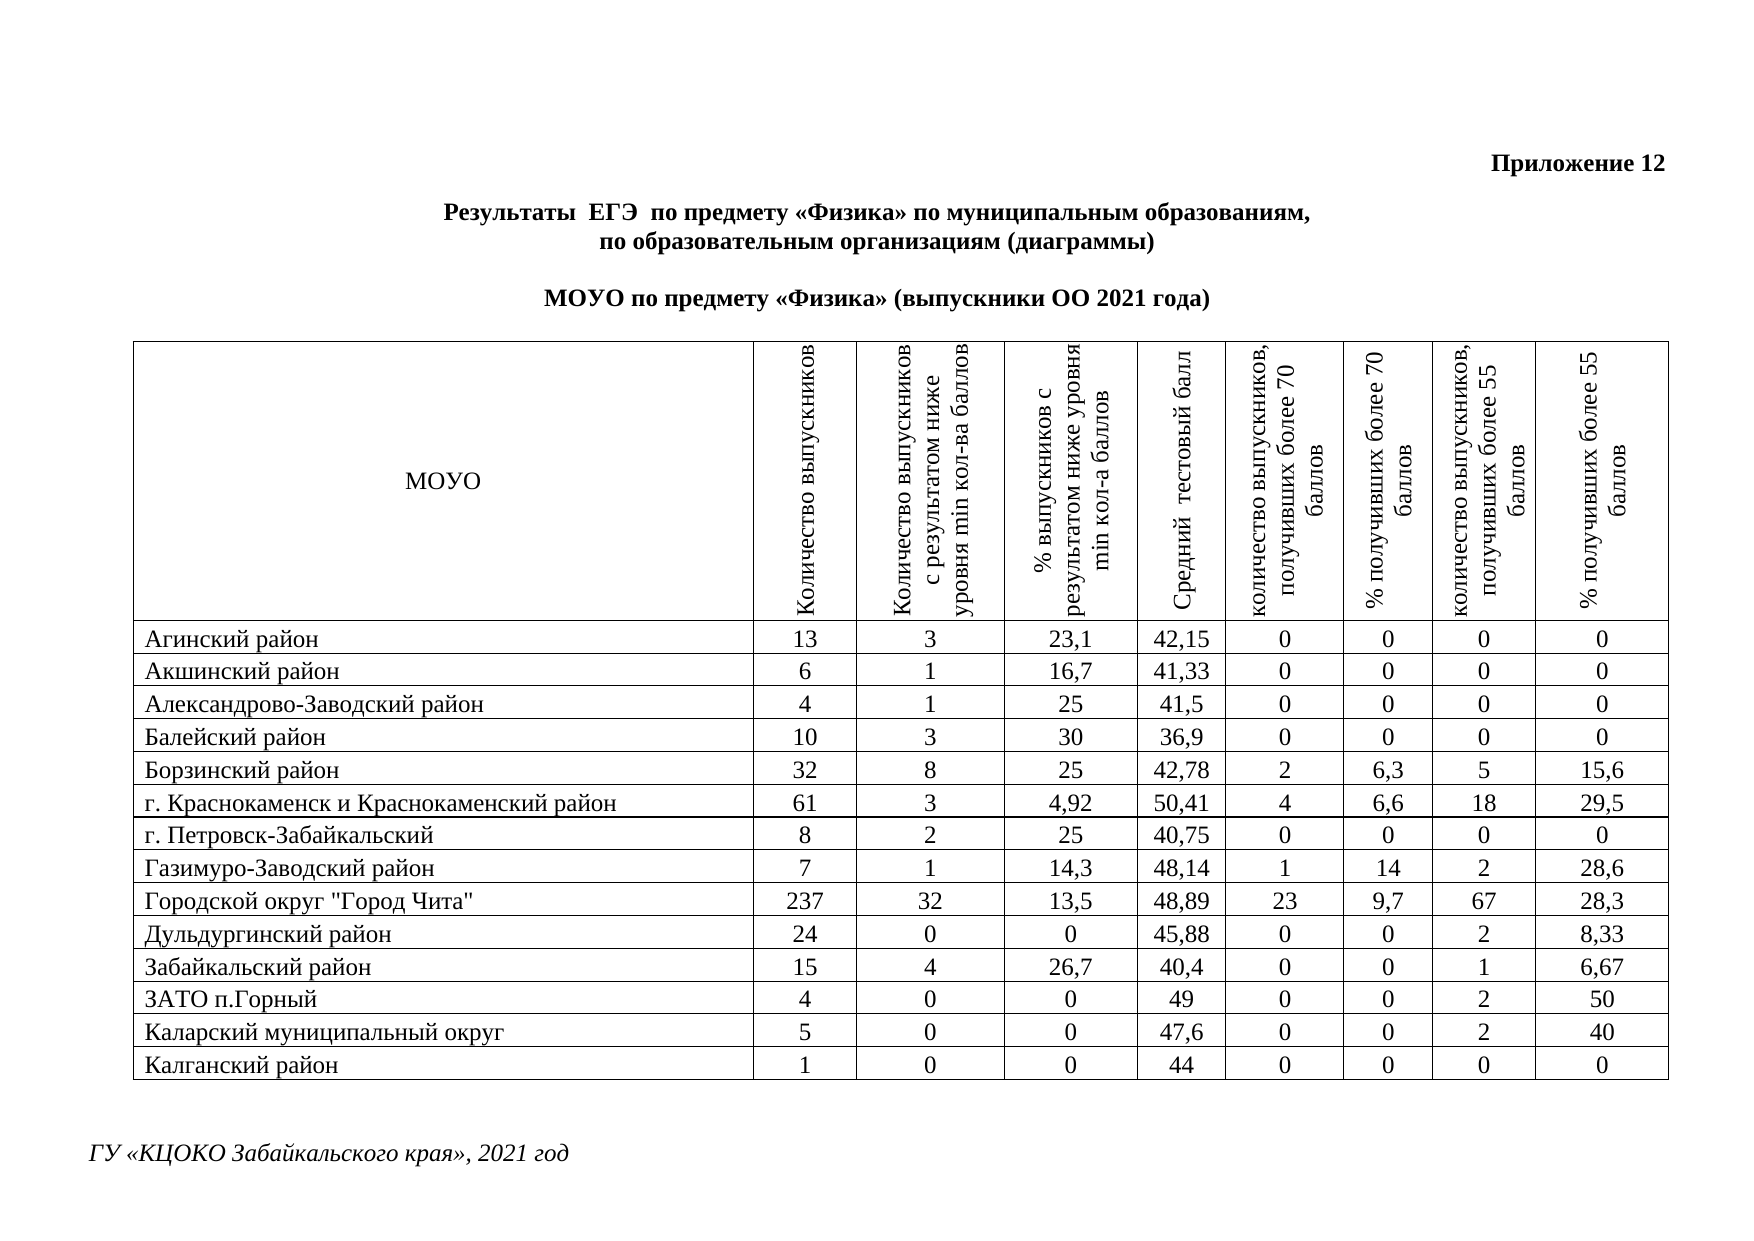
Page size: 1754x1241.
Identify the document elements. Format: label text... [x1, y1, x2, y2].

table_cell 8,33 [1536, 916, 1668, 948]
table_cell 0 [1344, 654, 1432, 685]
table_cell 5 [754, 1014, 856, 1046]
table_cell 48,14 [1138, 850, 1225, 882]
table_cell 0 [1226, 1047, 1343, 1079]
table_cell 25 [1005, 752, 1137, 784]
table_cell г. Краснокаменск и Краснокаменский район [134, 785, 753, 816]
table_cell 23,1 [1005, 621, 1137, 652]
table_cell 16,7 [1005, 654, 1137, 685]
table_cell 2 [1226, 752, 1343, 784]
table_cell 30 [1005, 719, 1137, 751]
table_cell 42,78 [1138, 752, 1225, 784]
table_cell 6,67 [1536, 949, 1668, 981]
table_cell 67 [1433, 883, 1535, 915]
table_cell 0 [1433, 1047, 1535, 1079]
table_cell 49 [1138, 982, 1225, 1013]
table_cell 1 [857, 686, 1004, 718]
table_cell Борзинский район [134, 752, 753, 784]
table_cell 50,41 [1138, 785, 1225, 816]
table_cell 2 [1433, 982, 1535, 1013]
table_cell г. Петровск-Забайкальский [134, 818, 753, 849]
table_cell 9,7 [1344, 883, 1432, 915]
table_cell 0 [857, 916, 1004, 948]
table_cell 13,5 [1005, 883, 1137, 915]
table_cell 40,4 [1138, 949, 1225, 981]
table_cell 28,6 [1536, 850, 1668, 882]
table_cell 0 [1005, 916, 1137, 948]
table_cell 7 [754, 850, 856, 882]
table_header количество выпускников, получивших более 70 баллов [1226, 342, 1343, 619]
table_header % получивших более 70 баллов [1344, 342, 1432, 619]
table_cell 6,3 [1344, 752, 1432, 784]
table_header Количество выпускников с результатом ниже уровня min кол-ва баллов [857, 342, 1004, 619]
table_cell 2 [1433, 850, 1535, 882]
list Приложение 12 [89, 148, 1665, 176]
table_cell 6 [754, 654, 856, 685]
table_cell 47,6 [1138, 1014, 1225, 1046]
table_cell 1 [1433, 949, 1535, 981]
table_cell 40 [1536, 1014, 1668, 1046]
table_cell 0 [1344, 916, 1432, 948]
table_cell 0 [1226, 621, 1343, 652]
table_cell 2 [1433, 1014, 1535, 1046]
table_cell 3 [857, 719, 1004, 751]
table_cell 4 [1226, 785, 1343, 816]
table_cell 32 [754, 752, 856, 784]
table_cell 45,88 [1138, 916, 1225, 948]
table_cell 25 [1005, 686, 1137, 718]
table_cell 4 [754, 982, 856, 1013]
table_cell 0 [1433, 654, 1535, 685]
table_cell 0 [1226, 982, 1343, 1013]
table_cell Акшинский район [134, 654, 753, 685]
table_cell 0 [1433, 621, 1535, 652]
table_cell 0 [1005, 1014, 1137, 1046]
table_cell 0 [1433, 686, 1535, 718]
table_cell 0 [1433, 719, 1535, 751]
table_cell 24 [754, 916, 856, 948]
table_cell 0 [1536, 719, 1668, 751]
table_cell Дульдургинский район [134, 916, 753, 948]
table_cell ЗАТО п.Горный [134, 982, 753, 1013]
table_cell 1 [1226, 850, 1343, 882]
table_cell 41,5 [1138, 686, 1225, 718]
table_cell Городской округ "Город Чита" [134, 883, 753, 915]
table_header % выпускников с результатом ниже уровня min кол-а баллов [1005, 342, 1137, 619]
table_cell 29,5 [1536, 785, 1668, 816]
table_cell 36,9 [1138, 719, 1225, 751]
table_cell 0 [1536, 621, 1668, 652]
table_cell 0 [1344, 686, 1432, 718]
table_cell 40,75 [1138, 818, 1225, 849]
table_header МОУО [134, 342, 753, 619]
table_cell 6,6 [1344, 785, 1432, 816]
table_cell 4,92 [1005, 785, 1137, 816]
text МОУО по предмету «Физика» (выпускники ОО 2021 года) [89, 283, 1665, 312]
table_cell 41,33 [1138, 654, 1225, 685]
table_cell 14 [1344, 850, 1432, 882]
table_cell 26,7 [1005, 949, 1137, 981]
table_cell 1 [857, 850, 1004, 882]
table_cell Газимуро-Заводский район [134, 850, 753, 882]
table_cell 1 [857, 654, 1004, 685]
table_cell 0 [1344, 1014, 1432, 1046]
table_cell 28,3 [1536, 883, 1668, 915]
table_cell 0 [1005, 982, 1137, 1013]
table_cell 44 [1138, 1047, 1225, 1079]
text Результаты ЕГЭ по предмету «Физика» по муниципальным образованиям, [89, 197, 1665, 226]
table_cell 0 [857, 1047, 1004, 1079]
table_cell 0 [1226, 916, 1343, 948]
table_cell 0 [1536, 654, 1668, 685]
table_cell Забайкальский район [134, 949, 753, 981]
table_cell 48,89 [1138, 883, 1225, 915]
table_header Средний тестовый балл [1138, 342, 1225, 619]
table_cell 18 [1433, 785, 1535, 816]
table_cell 0 [1226, 949, 1343, 981]
table_cell 2 [857, 818, 1004, 849]
table_header количество выпускников, получивших более 55 баллов [1433, 342, 1535, 619]
table_cell 0 [1536, 1047, 1668, 1079]
table_cell 15 [754, 949, 856, 981]
table_cell 4 [857, 949, 1004, 981]
table_cell 4 [754, 686, 856, 718]
table_cell 0 [1226, 686, 1343, 718]
table_cell 3 [857, 785, 1004, 816]
table_cell 0 [1226, 719, 1343, 751]
table_cell 0 [1536, 686, 1668, 718]
table_cell 8 [754, 818, 856, 849]
table_cell 0 [1344, 1047, 1432, 1079]
table_cell 13 [754, 621, 856, 652]
table_cell 0 [1344, 982, 1432, 1013]
table_cell 237 [754, 883, 856, 915]
table_header % получивших более 55 баллов [1536, 342, 1668, 619]
table_cell 5 [1433, 752, 1535, 784]
table_cell 0 [1226, 818, 1343, 849]
table_cell 61 [754, 785, 856, 816]
table_cell 0 [1226, 654, 1343, 685]
table_cell 0 [1344, 818, 1432, 849]
table_cell Агинский район [134, 621, 753, 652]
table_cell 8 [857, 752, 1004, 784]
table_cell 2 [1433, 916, 1535, 948]
table_cell 15,6 [1536, 752, 1668, 784]
table_header Количество выпускников [754, 342, 856, 619]
table_cell 0 [1536, 818, 1668, 849]
table_cell 0 [1433, 818, 1535, 849]
table_cell 23 [1226, 883, 1343, 915]
table_cell Каларский муниципальный округ [134, 1014, 753, 1046]
table_cell 25 [1005, 818, 1137, 849]
table_cell 1 [754, 1047, 856, 1079]
table_cell 0 [857, 982, 1004, 1013]
table_cell Балейский район [134, 719, 753, 751]
table_cell 0 [1226, 1014, 1343, 1046]
table_cell 42,15 [1138, 621, 1225, 652]
text по образовательным организациям (диаграммы) [89, 226, 1665, 255]
table_cell 10 [754, 719, 856, 751]
table_cell 0 [1344, 949, 1432, 981]
table_cell 50 [1536, 982, 1668, 1013]
table_cell 0 [857, 1014, 1004, 1046]
table_cell 0 [1344, 621, 1432, 652]
table_cell 3 [857, 621, 1004, 652]
table_cell Калганский район [134, 1047, 753, 1079]
table_cell 0 [1005, 1047, 1137, 1079]
table_cell 32 [857, 883, 1004, 915]
table_cell 0 [1344, 719, 1432, 751]
table_cell 14,3 [1005, 850, 1137, 882]
table_cell Александрово-Заводский район [134, 686, 753, 718]
